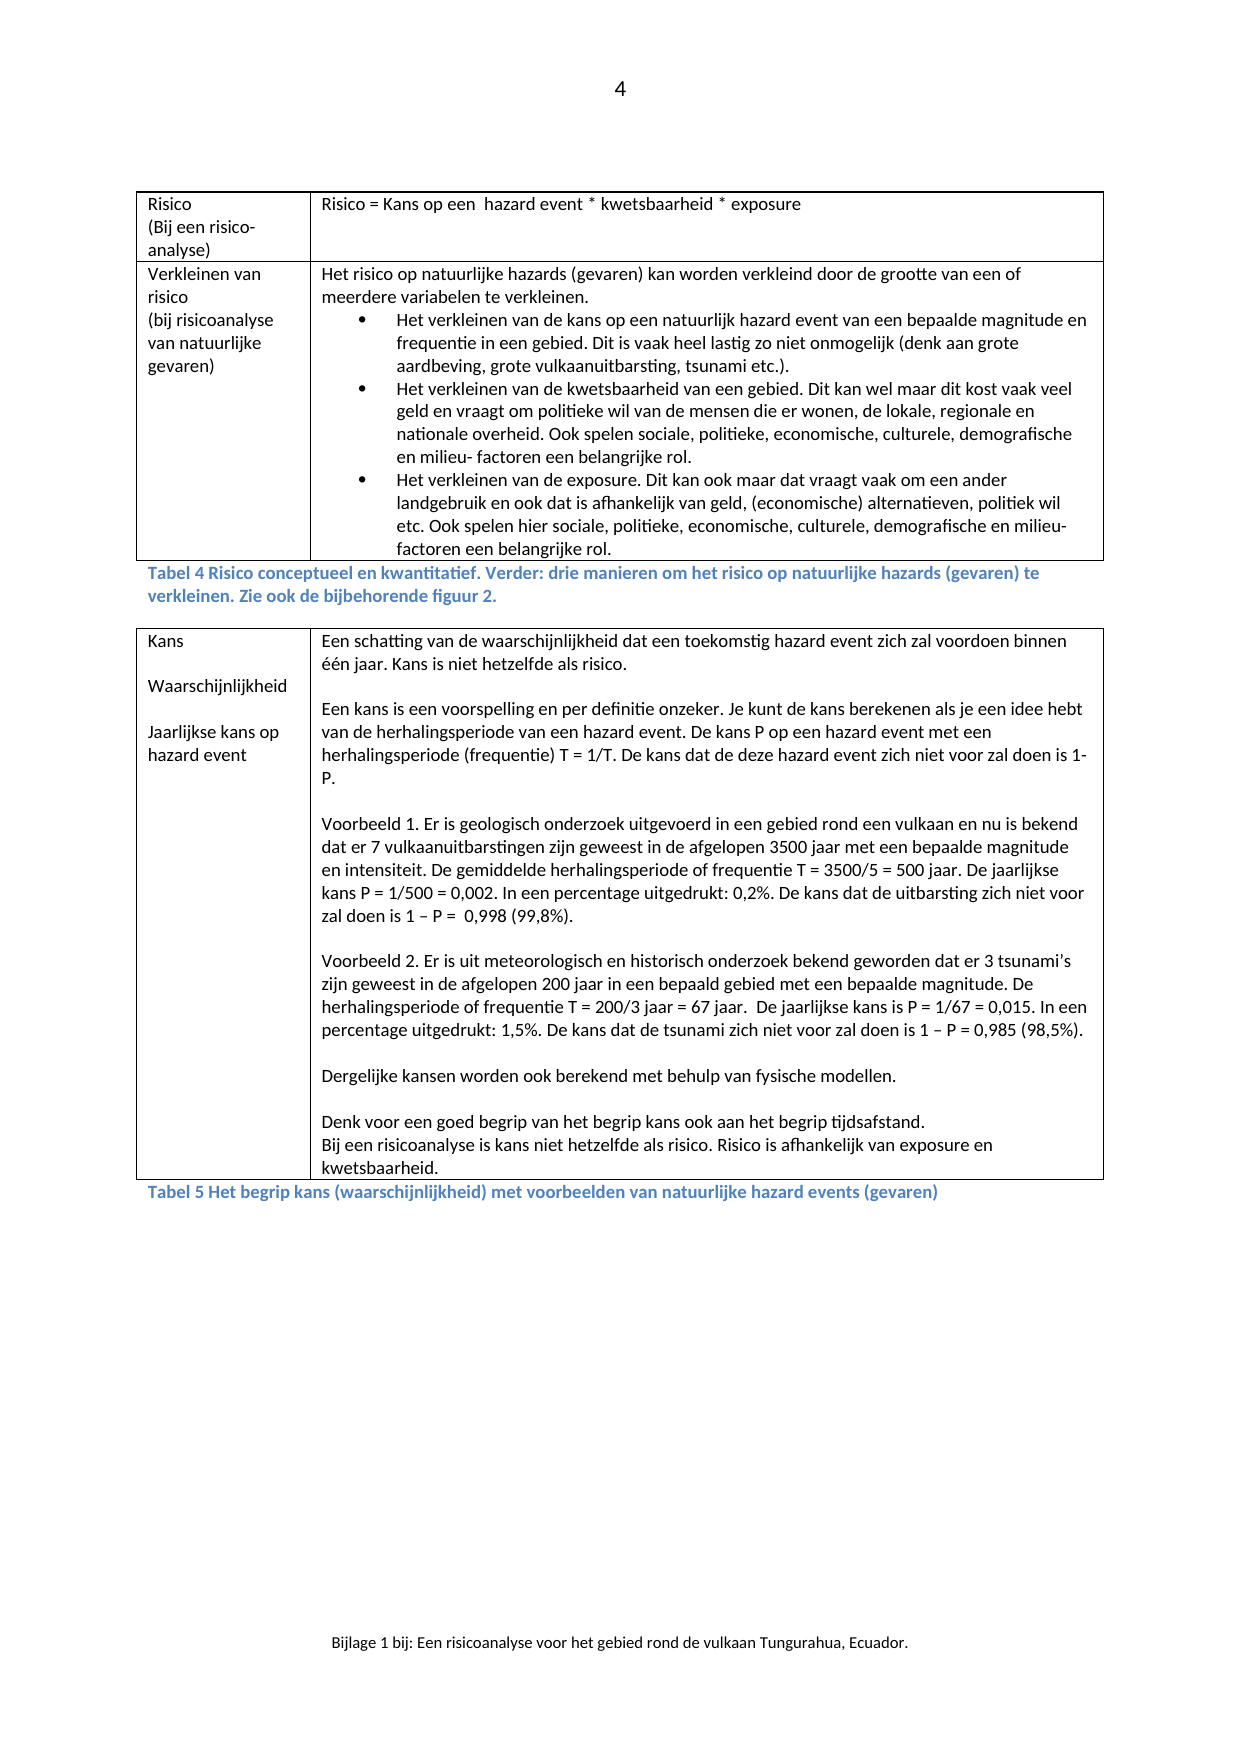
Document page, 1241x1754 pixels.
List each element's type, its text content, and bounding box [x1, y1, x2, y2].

text Tabel 5 Het begrip kans (waarschijnlijkheid) met voorbeelden van natuurlijke hazard events (gevaren) [148, 1180, 1093, 1203]
table_header Risico = Kans op een hazard event * kwetsbaarheid * exposure [311, 193, 1103, 261]
table_header Kans Waarschijnlijkheid Jaarlijkse kans op hazard event [137, 629, 310, 1179]
table_header Een schatting van de waarschijnlijkheid dat een toekomstig hazard event zich zal voordoen binnen één jaar. Kans is niet hetzelfde als risico. Een kans is een voorspelling en per definitie onzeker. Je kunt de kans berekenen als je een idee hebt van de herhalingsperiode van een hazard event. De kans P op een hazard event met een herhalingsperiode (frequentie) T = 1/T. De kans dat de deze hazard event zich niet voor zal doen is 1-P. Voorbeeld 1. Er is geologisch onderzoek uitgevoerd in een gebied rond een vulkaan en nu is bekend dat er 7 vulkaanuitbarstingen zijn geweest in de afgelopen 3500 jaar met een bepaalde magnitude en intensiteit. De gemiddelde herhalingsperiode of frequentie T = 3500/5 = 500 jaar. De jaarlijkse kans P = 1/500 = 0,002. In een percentage uitgedrukt: 0,2%. De kans dat de uitbarsting zich niet voor zal doen is 1 – P = 0,998 (99,8%). Voorbeeld 2. Er is uit meteorologisch en historisch onderzoek bekend geworden dat er 3 tsunami’s zijn geweest in de afgelopen 200 jaar in een bepaald gebied met een bepaalde magnitude. De herhalingsperiode of frequentie T = 200/3 jaar = 67 jaar. De jaarlijkse kans is P = 1/67 = 0,015. In een percentage uitgedrukt: 1,5%. De kans dat de tsunami zich niet voor zal doen is 1 – P = 0,985 (98,5%). Dergelijke kansen worden ook berekend met behulp van fysische modellen. Denk voor een goed begrip van het begrip kans ook aan het begrip tijdsafstand. Bij een risicoanalyse is kans niet hetzelfde als risico. Risico is afhankelijk van exposure en kwetsbaarheid. [311, 629, 1103, 1179]
table_cell Het risico op natuurlijke hazards (gevaren) kan worden verkleind door de grootte van een of meerdere variabelen te verkleinen. Het verkleinen van de kans op een natuurlijk hazard event van een bepaalde magnitude en frequentie in een gebied. Dit is vaak heel lastig zo niet onmogelijk (denk aan grote aardbeving, grote vulkaanuitbarsting, tsunami etc.). Het verkleinen van de kwetsbaarheid van een gebied. Dit kan wel maar dit kost vaak veel geld en vraagt om politieke wil van de mensen die er wonen, de lokale, regionale en nationale overheid. Ook spelen sociale, politieke, economische, culturele, demografische en milieu- factoren een belangrijke rol. Het verkleinen van de exposure. Dit kan ook maar dat vraagt vaak om een ander landgebruik en ook dat is afhankelijk van geld, (economische) alternatieven, politiek wil etc. Ook spelen hier sociale, politieke, economische, culturele, demografische en milieu- factoren een belangrijke rol. [311, 262, 1103, 560]
table_cell Verkleinen van risico (bij risicoanalyse van natuurlijke gevaren) [137, 262, 310, 560]
text Tabel 4 Risico conceptueel en kwantitatief. Verder: drie manieren om het risico op natuurlijke hazards (gevaren) te verkleinen. Zie ook de bijbehorende figuur 2. [148, 561, 1093, 607]
table_header Risico (Bij een risico-analyse) [137, 193, 310, 261]
